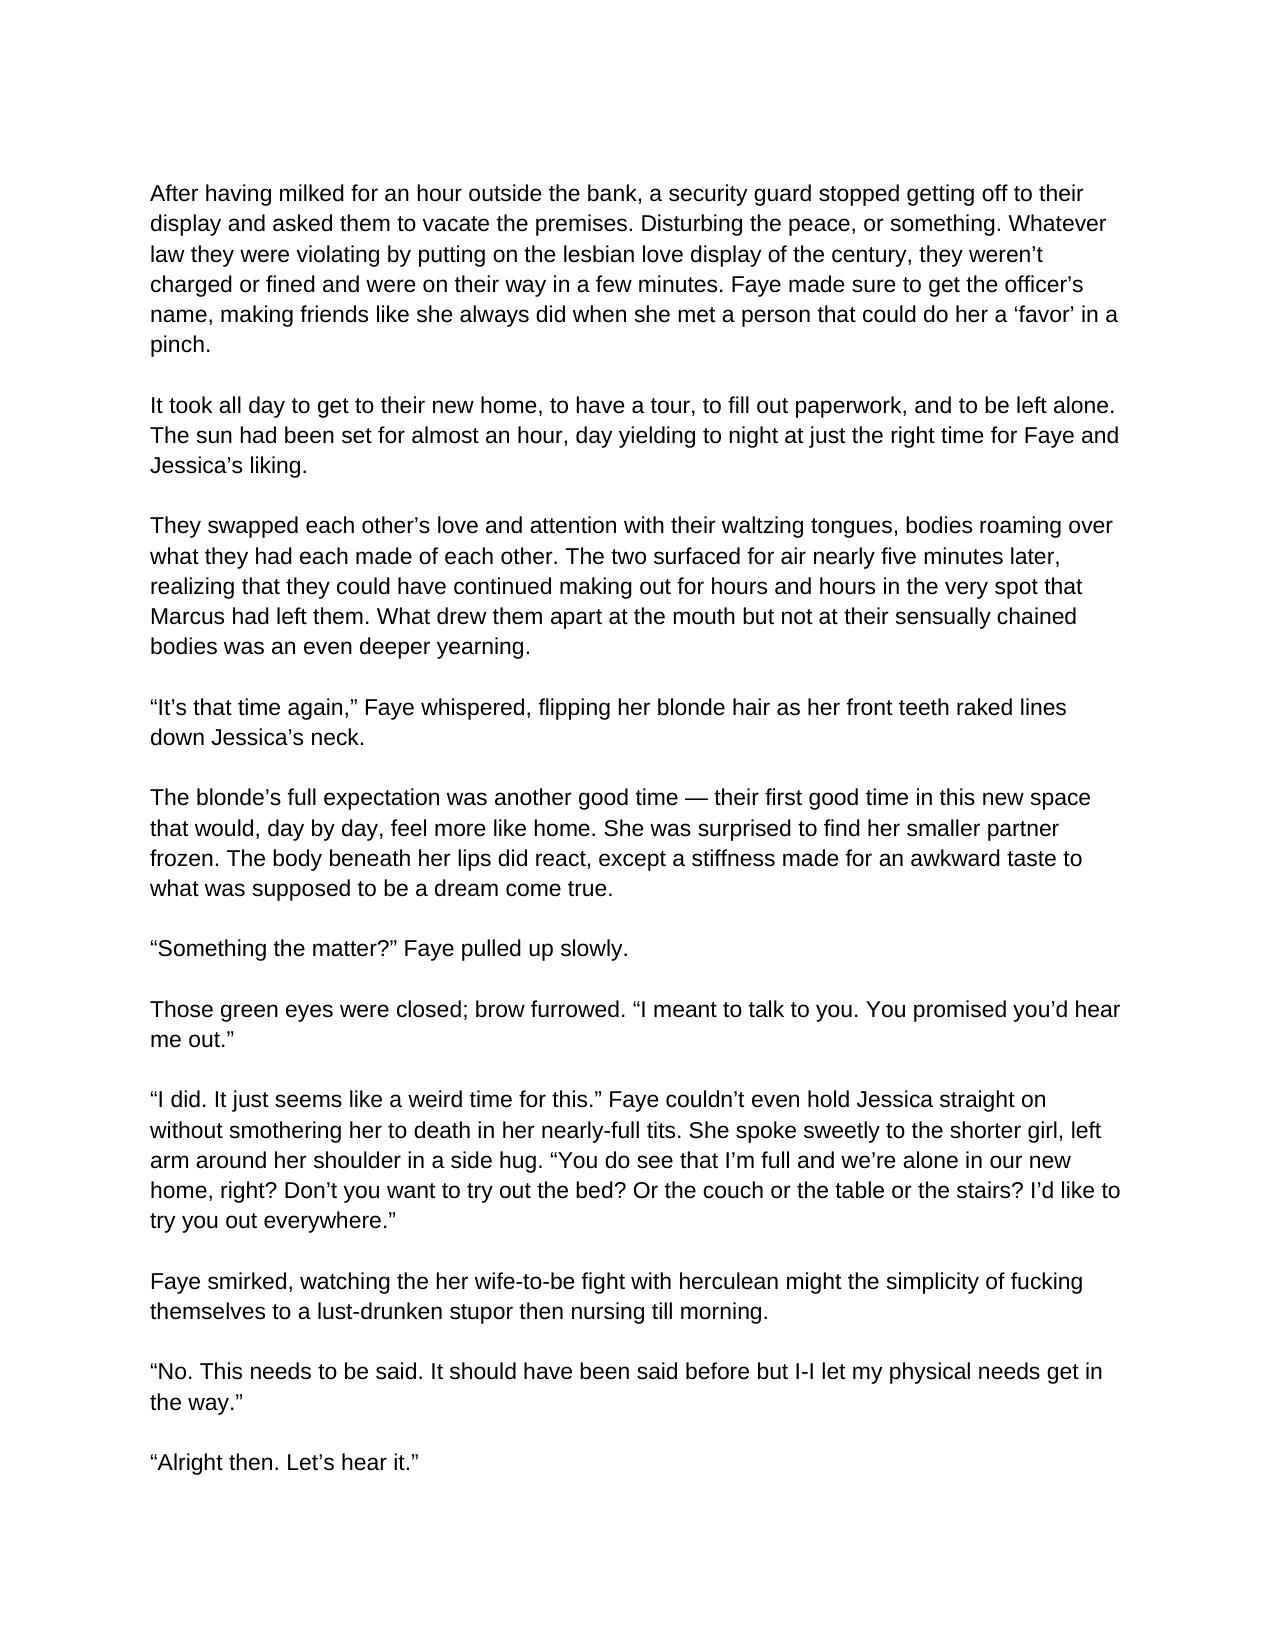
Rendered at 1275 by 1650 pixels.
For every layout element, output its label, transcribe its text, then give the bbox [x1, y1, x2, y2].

text “I did. It just seems like a weird time for this.” Faye couldn’t even hold Jessica straight on without smothering her to death in her nearly-full tits. She spoke sweetly to the shorter girl, left arm around her shoulder in a side hug. “You do see that I’m full and we’re alone in our new home, right? Don’t you want to try out the bed? Or the couch or the table or the stairs? I’d like to try you out everywhere.” [150, 1086, 1125, 1234]
text They swapped each other’s love and attention with their waltzing tongues, bodies roaming over what they had each made of each other. The two surfaced for air nearly five minutes later, realizing that they could have continued making out for hours and hours in the very spot that Marcus had left them. What drew them apart at the mouth but not at their sensually chained bodies was an even deeper yearning. [150, 512, 1125, 660]
text “No. This needs to be said. It should have been said before but I-I let my physical needs get in the way.” [150, 1358, 1125, 1415]
text Those green eyes were closed; brow furrowed. “I meant to talk to you. You promised you’d hear me out.” [150, 996, 1125, 1052]
text After having milked for an hour outside the bank, a security guard stopped getting off to their display and asked them to vacate the premises. Disturbing the peace, or something. Whatever law they were violating by putting on the lesbian love display of the century, they weren’t charged or fined and were on their way in a few minutes. Faye made sure to get the officer’s name, making friends like she always did when she met a person that could do her a ‘favor’ in a pinch. [150, 180, 1125, 358]
text “Alright then. Let’s hear it.” [150, 1449, 1125, 1475]
text It took all day to get to their new home, to have a tour, to fill out paperwork, and to be left alone. The sun had been set for almost an hour, day yielding to night at just the right time for Faye and Jessica’s liking. [150, 392, 1125, 478]
text The blonde’s full expectation was another good time — their first good time in this new space that would, day by day, feel more like home. She was surprised to find her smaller partner frozen. The body beneath her lips did react, except a stiffness made for an awkward taste to what was supposed to be a dream come true. [150, 784, 1125, 901]
text “Something the matter?” Faye pulled up slowly. [150, 935, 1125, 962]
text Faye smirked, watching the her wife-to-be fight with herculean might the simplicity of fucking themselves to a lust-drunken stupor then nursing till morning. [150, 1268, 1125, 1324]
text “It’s that time again,” Faye whispered, flipping her blonde hair as her front teeth raked lines down Jessica’s neck. [150, 694, 1125, 750]
